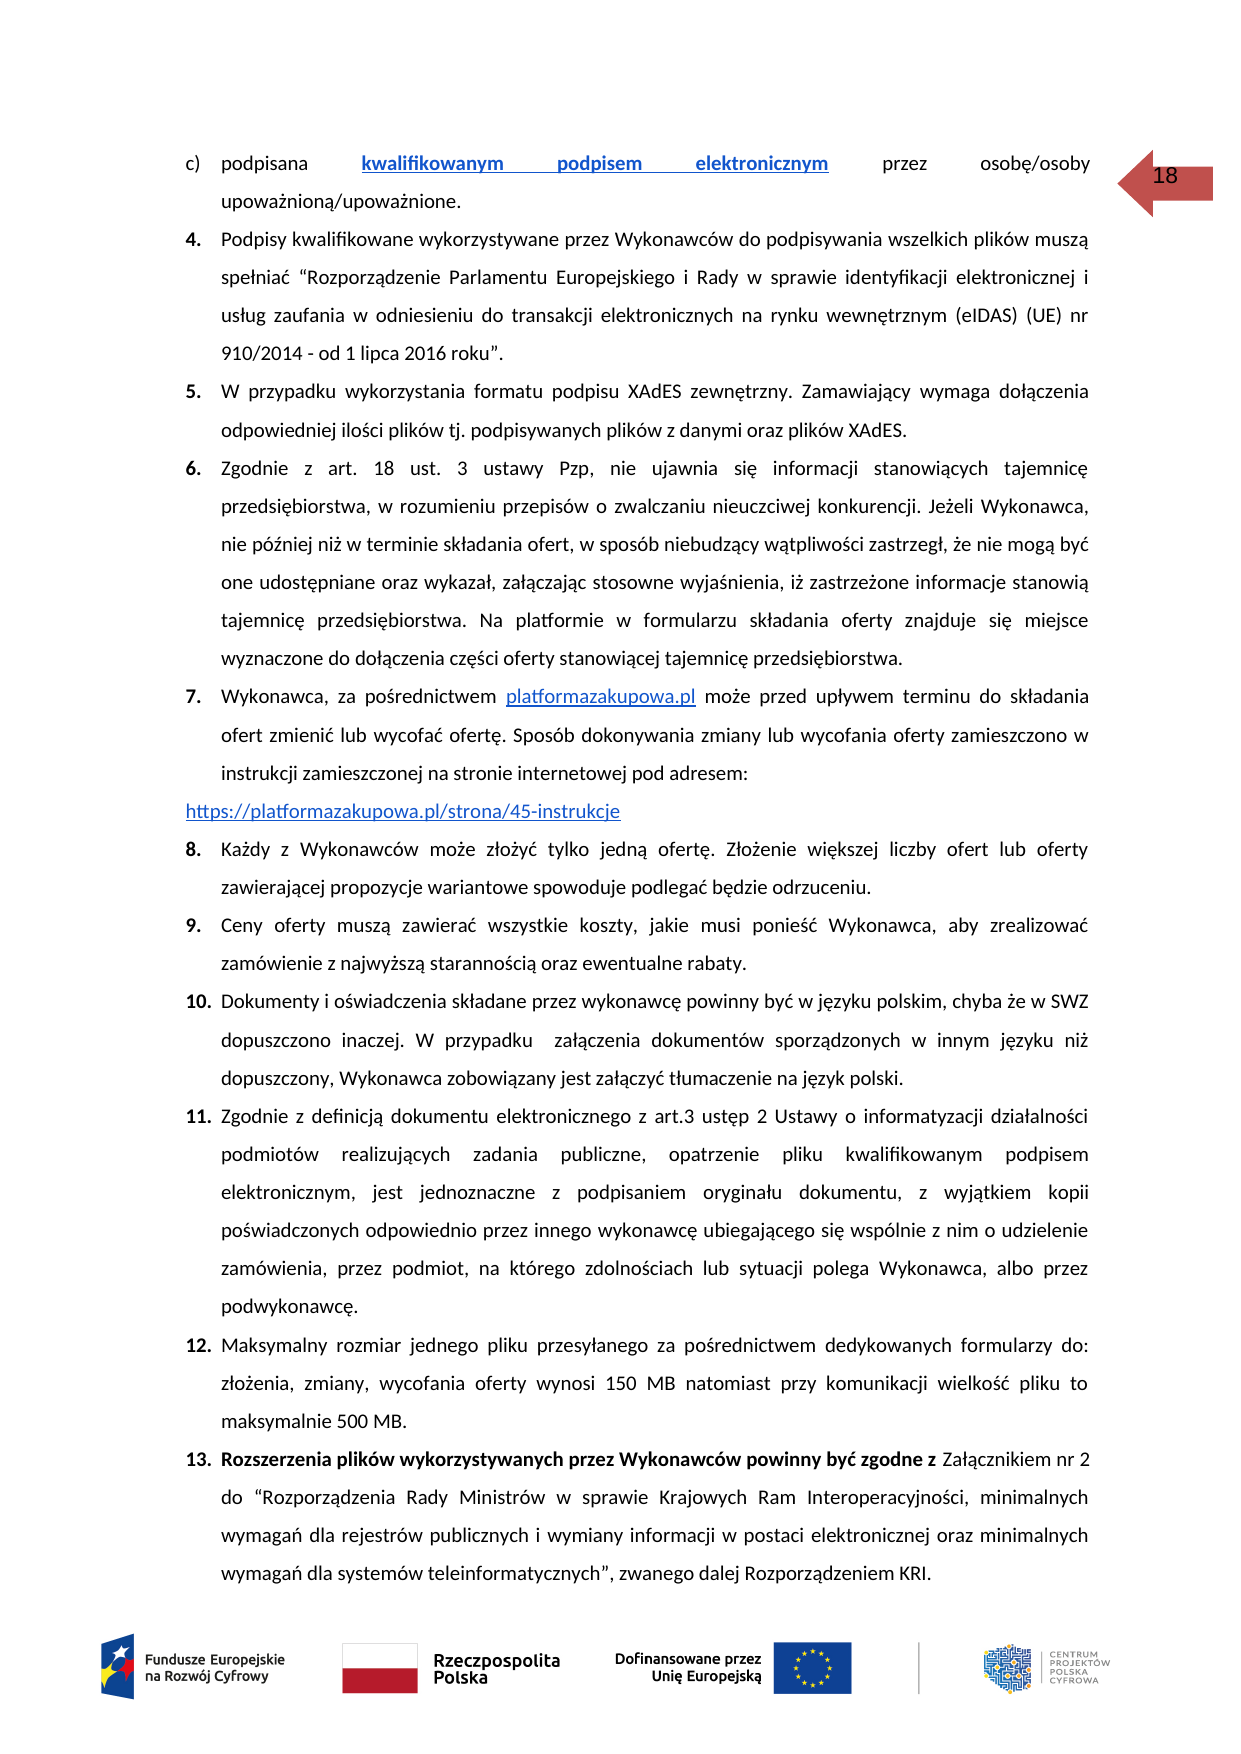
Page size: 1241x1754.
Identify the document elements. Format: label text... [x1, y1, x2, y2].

list Maksymalny rozmiar jednego pliku przesyłanego za pośrednictwem dedykowanych formularzy do: złożenia, zmiany, wycofania oferty wynosi 150 MB natomiast przy komunikacji wielkość pliku to maksymalnie 500 MB. [185, 1332, 1090, 1433]
list W przypadku wykorzystania formatu podpisu XAdES zewnętrzny. Zamawiający wymaga dołączenia odpowiedniej ilości plików tj. podpisywanych plików z danymi oraz plików XAdES. [185, 379, 1090, 442]
list Zgodnie z art. 18 ust. 3 ustawy Pzp, nie ujawnia się informacji stanowiących tajemnicę przedsiębiorstwa, w rozumieniu przepisów o zwalczaniu nieuczciwej konkurencji. Jeżeli Wykonawca, nie później niż w terminie składania ofert, w sposób niebudzący wątpliwości zastrzegł, że nie mogą być one udostępniane oraz wykazał, załączając stosowne wyjaśnienia, iż zastrzeżone informacje stanowią tajemnicę przedsiębiorstwa. Na platformie w formularzu składania oferty znajduje się miejsce wyznaczone do dołączenia części oferty stanowiącej tajemnicę przedsiębiorstwa. [185, 455, 1090, 671]
list Podpisy kwalifikowane wykorzystywane przez Wykonawców do podpisywania wszelkich plików muszą spełniać “Rozporządzenie Parlamentu Europejskiego i Rady w sprawie identyfikacji elektronicznej i usług zaufania w odniesieniu do transakcji elektronicznych na rynku wewnętrznym (eIDAS) (UE) nr 910/2014 - od 1 lipca 2016 roku”. [185, 226, 1090, 366]
list podpisana kwalifikowanym podpisem elektronicznym przez osobę/osoby upoważnioną/upoważnione. [185, 150, 1090, 213]
list Ceny oferty muszą zawierać wszystkie koszty, jakie musi ponieść Wykonawca, aby zrealizować zamówienie z najwyższą starannością oraz ewentualne rabaty. [185, 912, 1090, 976]
picture [79, 1611, 1143, 1721]
list Zgodnie z definicją dokumentu elektronicznego z art.3 ustęp 2 Ustawy o informatyzacji działalności podmiotów realizujących zadania publiczne, opatrzenie pliku kwalifikowanym podpisem elektronicznym, jest jednoznaczne z podpisaniem oryginału dokumentu, z wyjątkiem kopii poświadczonych odpowiednio przez innego wykonawcę ubiegającego się wspólnie z nim o udzielenie zamówienia, przez podmiot, na którego zdolnościach lub sytuacji polega Wykonawca, albo przez podwykonawcę. [185, 1103, 1090, 1319]
list Wykonawca, za pośrednictwem platformazakupowa.pl może przed upływem terminu do składania ofert zmienić lub wycofać ofertę. Sposób dokonywania zmiany lub wycofania oferty zamieszczono w instrukcji zamieszczonej na stronie internetowej pod adresem: [185, 684, 1090, 785]
list Każdy z Wykonawców może złożyć tylko jedną ofertę. Złożenie większej liczby ofert lub oferty zawierającej propozycje wariantowe spowoduje podlegać będzie odrzuceniu. [185, 836, 1090, 900]
text https://platformazakupowa.pl/strona/45-instrukcje [185, 798, 1090, 823]
list Dokumenty i oświadczenia składane przez wykonawcę powinny być w języku polskim, chyba że w SWZ dopuszczono inaczej. W przypadku załączenia dokumentów sporządzonych w innym języku niż dopuszczony, Wykonawca zobowiązany jest załączyć tłumaczenie na język polski. [185, 989, 1090, 1090]
list Rozszerzenia plików wykorzystywanych przez Wykonawców powinny być zgodne z Załącznikiem nr 2 do “Rozporządzenia Rady Ministrów w sprawie Krajowych Ram Interoperacyjności, minimalnych wymagań dla rejestrów publicznych i wymiany informacji w postaci elektronicznej oraz minimalnych wymagań dla systemów teleinformatycznych”, zwanego dalej Rozporządzeniem KRI. [185, 1446, 1090, 1586]
